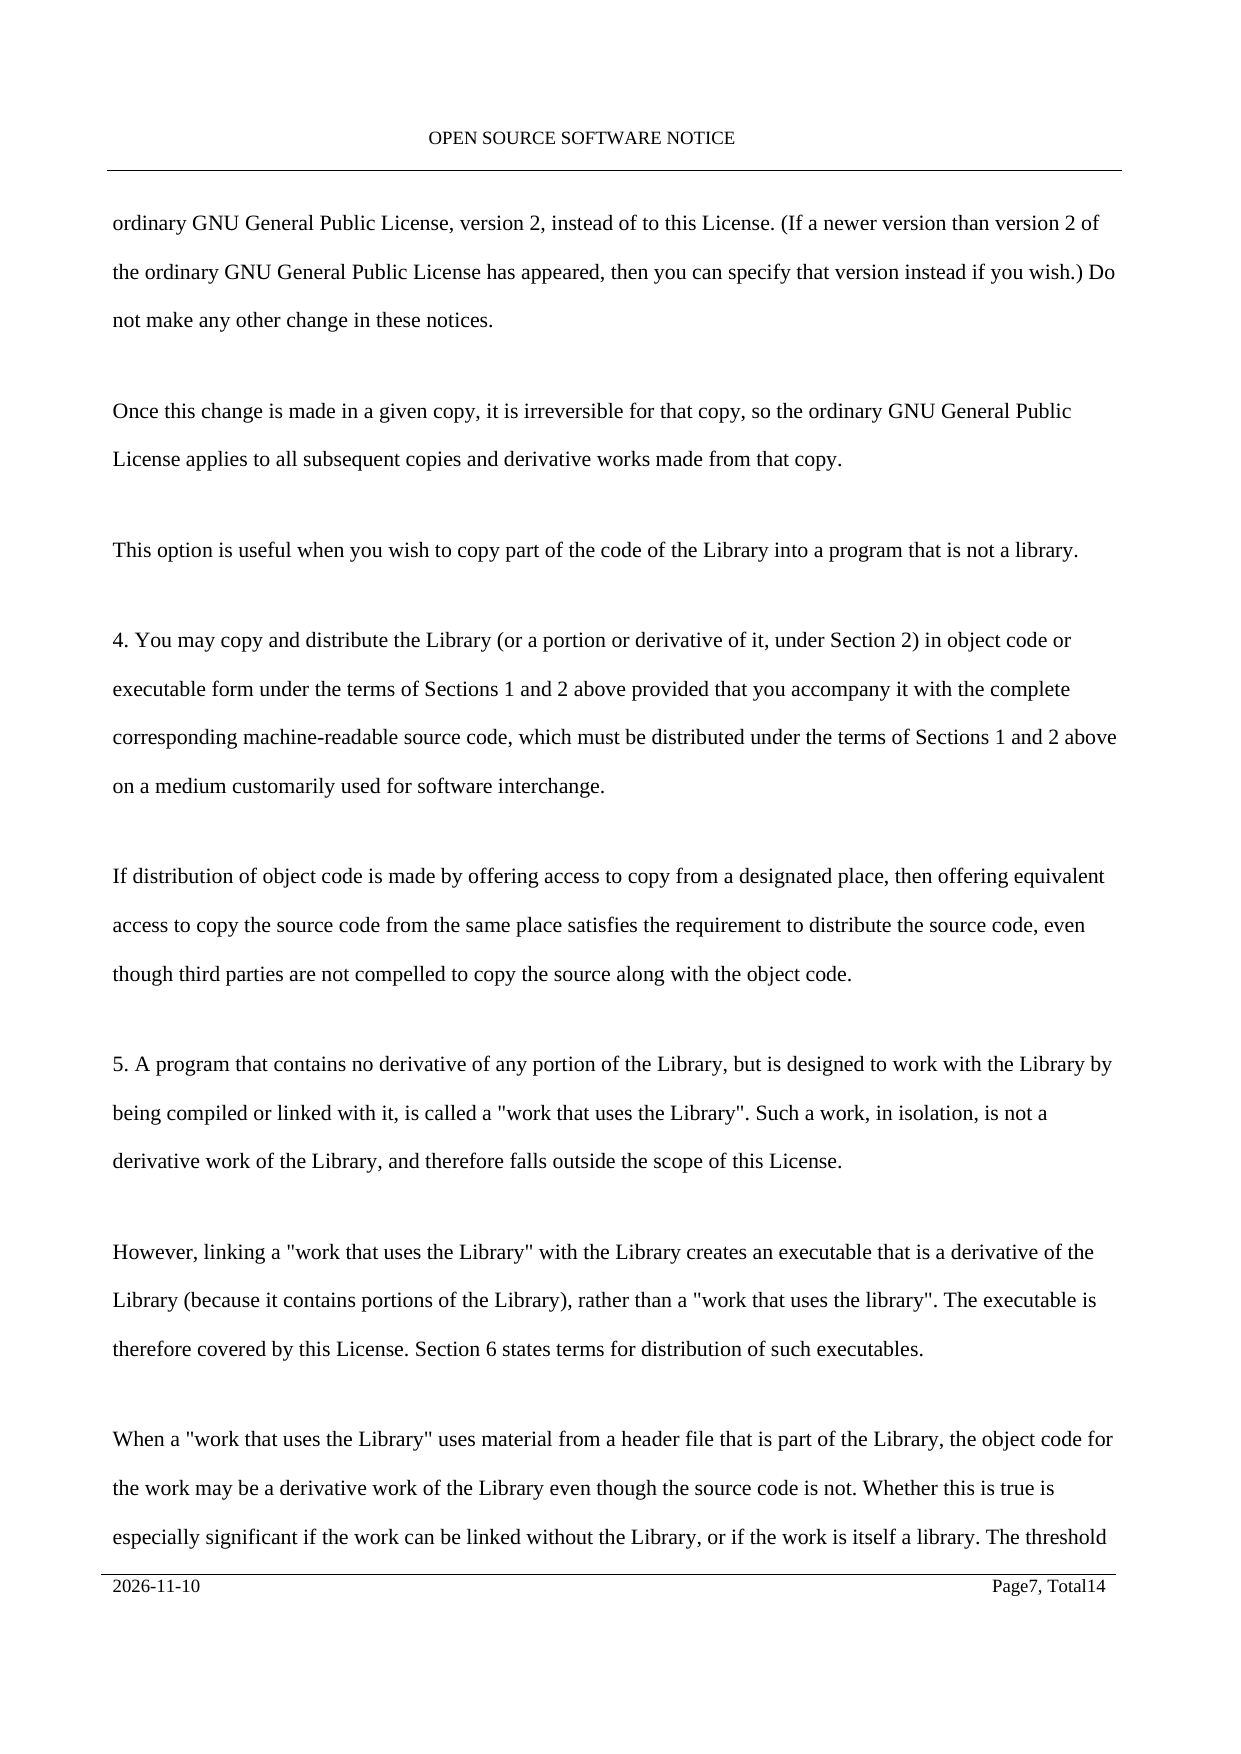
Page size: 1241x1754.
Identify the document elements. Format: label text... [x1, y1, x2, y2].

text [112, 206, 1128, 336]
text If distribution of object code is made by offering access to copy from a designated place, then offering equivalent access to copy the source code from the same place satisfies the requirement to distribute the source code, even though third parties are not compelled to copy the source along with the object code. [112, 860, 1128, 990]
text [112, 1423, 1128, 1553]
text 4. You may copy and distribute the Library (or a portion or derivative of it, under Section 2) in object code or executable form under the terms of Sections 1 and 2 above provided that you accompany it with the complete corresponding machine-readable source code, which must be distributed under the terms of Sections 1 and 2 above on a medium customarily used for software interchange. [112, 623, 1128, 802]
text However, linking a "work that uses the Library" with the Library creates an executable that is a derivative of the Library (because it contains portions of the Library), rather than a "work that uses the library". The executable is therefore covered by this License. Section 6 states terms for distribution of such executables. [112, 1235, 1128, 1365]
text Once this change is made in a given copy, it is irreversible for that copy, so the ordinary GNU General Public License applies to all subsequent copies and derivative works made from that copy. [112, 394, 1128, 475]
text 5. A program that contains no derivative of any portion of the Library, but is designed to work with the Library by being compiled or linked with it, is called a "work that uses the Library". Such a work, in isolation, is not a derivative work of the Library, and therefore falls outside the scope of this License. [112, 1047, 1128, 1177]
text This option is useful when you wish to copy part of the code of the Library into a program that is not a library. [112, 533, 1128, 566]
